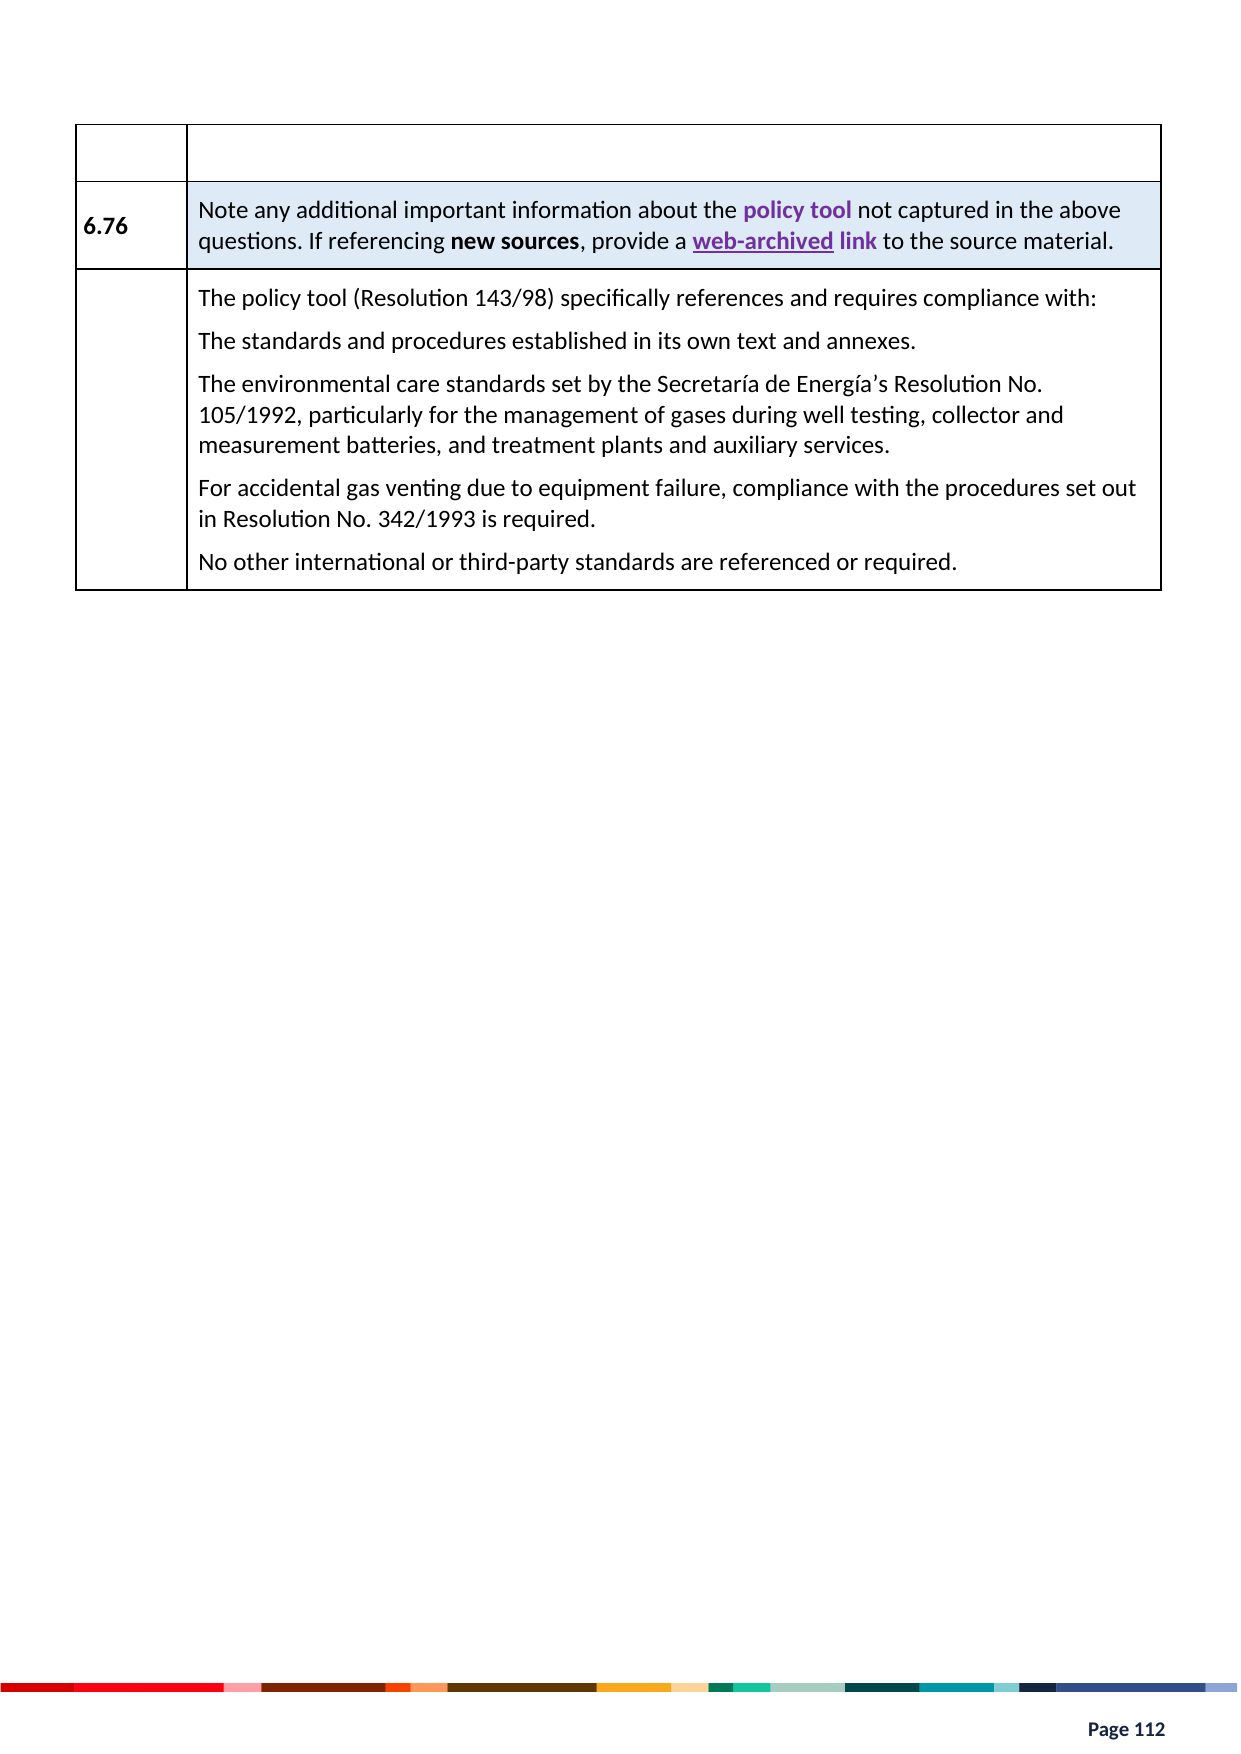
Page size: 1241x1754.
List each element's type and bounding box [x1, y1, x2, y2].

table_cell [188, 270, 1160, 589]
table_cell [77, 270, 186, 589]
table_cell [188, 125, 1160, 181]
picture [0, 1683, 1236, 1692]
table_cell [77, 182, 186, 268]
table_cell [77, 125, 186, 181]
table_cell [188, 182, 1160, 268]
